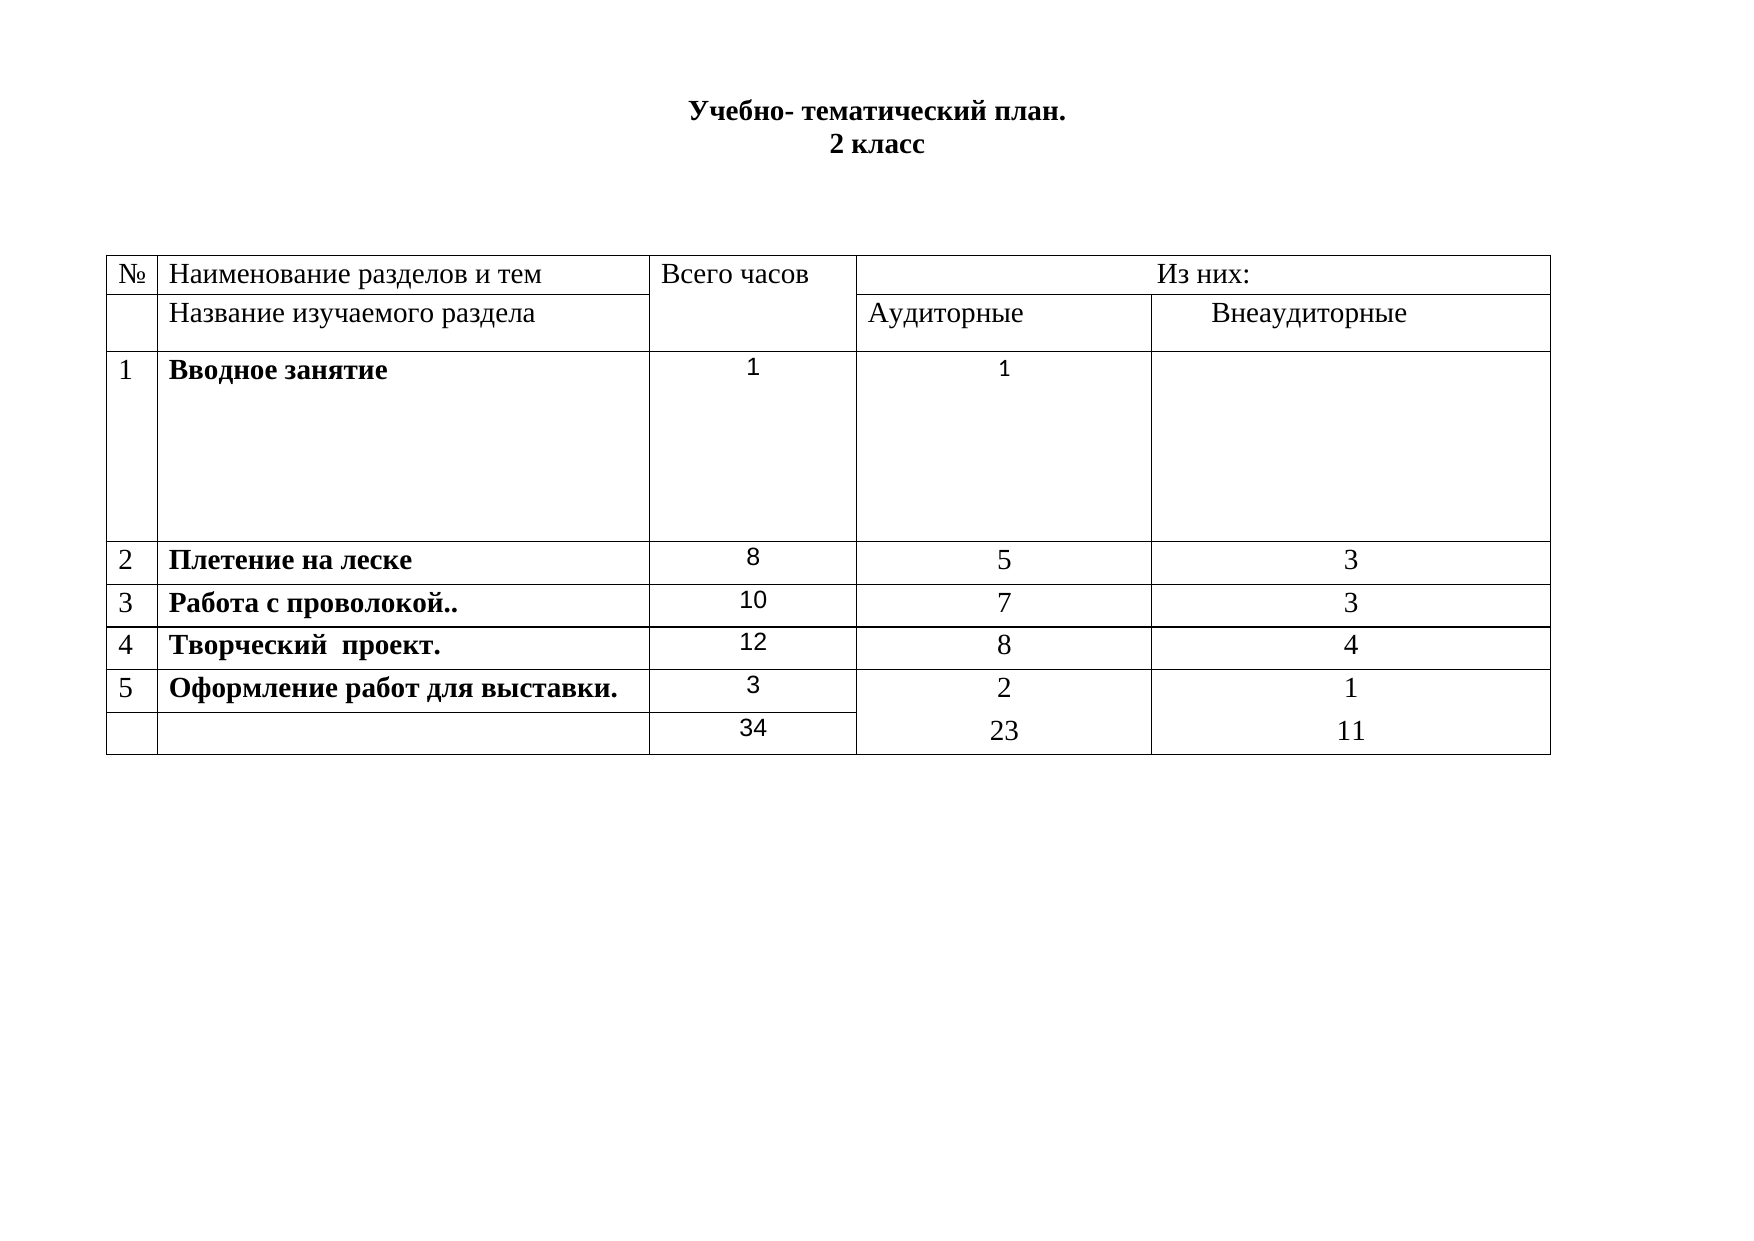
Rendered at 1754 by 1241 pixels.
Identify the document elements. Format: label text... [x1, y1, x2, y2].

table_cell Название изучаемого раздела [158, 295, 649, 351]
table_cell 3 [650, 670, 856, 712]
table_cell 12 [650, 628, 856, 669]
table_cell 11 [1152, 712, 1550, 754]
table_header Наименование разделов и тем [158, 256, 649, 294]
table_cell [158, 713, 649, 754]
text Учебно- тематический план. [118, 93, 1636, 126]
table_cell Аудиторные [857, 295, 1151, 351]
text 2 класс [118, 126, 1636, 160]
table_cell 2 [857, 670, 1151, 712]
table_cell 4 [107, 628, 157, 669]
table_cell 10 [650, 585, 856, 626]
table_cell 7 [857, 585, 1151, 626]
table_cell 1 [857, 352, 1151, 541]
table_header № [107, 256, 157, 294]
table_cell 23 [857, 712, 1151, 754]
table_cell Внеаудиторные [1152, 295, 1550, 351]
table_cell 3 [107, 585, 157, 626]
table_cell Плетение на леске [158, 542, 649, 584]
table_cell 1 [107, 352, 157, 541]
table_header Всего часов [650, 256, 856, 351]
table_cell 5 [857, 542, 1151, 584]
table_cell [1152, 352, 1550, 541]
table_cell 3 [1152, 542, 1550, 584]
table_cell 8 [857, 628, 1151, 669]
table_cell 1 [1152, 670, 1550, 712]
table_cell Вводное занятие [158, 352, 649, 541]
table_cell 4 [1152, 628, 1550, 669]
table_cell 2 [107, 542, 157, 584]
table_cell 8 [650, 542, 856, 584]
table_cell [107, 295, 157, 351]
table_cell Оформление работ для выставки. [158, 670, 649, 712]
table_cell 34 [650, 713, 856, 754]
table_cell Творческий проект. [158, 628, 649, 669]
table_cell 3 [1152, 585, 1550, 626]
table_cell Работа с проволокой.. [158, 585, 649, 626]
table_cell [107, 713, 157, 754]
table_cell 1 [650, 352, 856, 541]
table_cell 5 [107, 670, 157, 712]
table_header Из них: [857, 256, 1550, 294]
